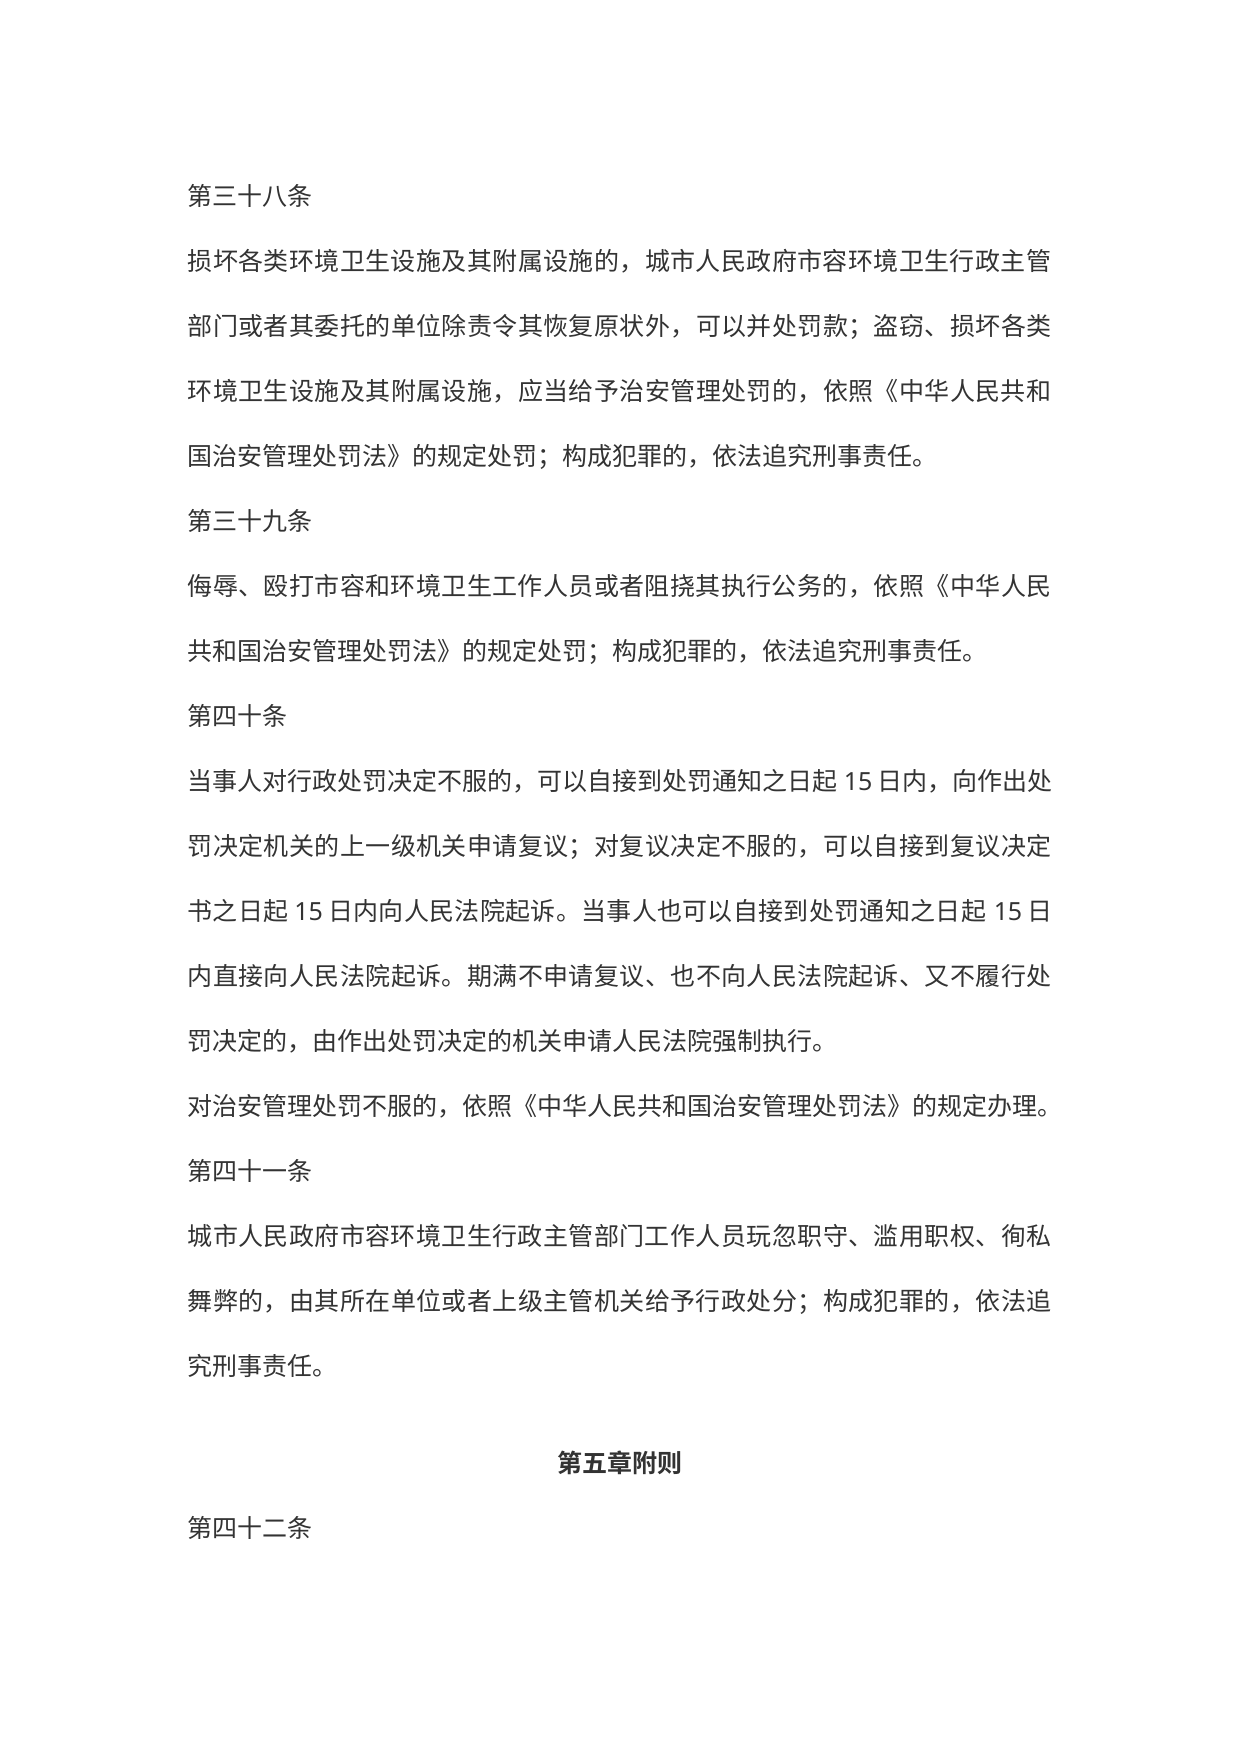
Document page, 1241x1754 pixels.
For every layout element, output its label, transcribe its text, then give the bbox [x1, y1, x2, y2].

text 当事人对行政处罚决定不服的，可以自接到处罚通知之日起15日内，向作出处罚决定机关的上一级机关申请复议；对复议决定不服的，可以自接到复议决定书之日起15日内向人民法院起诉。当事人也可以自接到处罚通知之日起15日内直接向人民法院起诉。期满不申请复议、也不向人民法院起诉、又不履行处罚决定的，由作出处罚决定的机关申请人民法院强制执行。 [187, 747, 1053, 1072]
text 第四十二条 [187, 1494, 1053, 1559]
text 第四十条 [187, 682, 1053, 747]
text 第三十九条 [187, 487, 1053, 552]
text 第三十八条 [187, 162, 1053, 227]
text 第五章附则 [187, 1429, 1053, 1494]
text 第四十一条 [187, 1137, 1053, 1202]
text 城市人民政府市容环境卫生行政主管部门工作人员玩忽职守、滥用职权、徇私舞弊的，由其所在单位或者上级主管机关给予行政处分；构成犯罪的，依法追究刑事责任。 [187, 1202, 1053, 1397]
text 侮辱、殴打市容和环境卫生工作人员或者阻挠其执行公务的，依照《中华人民共和国治安管理处罚法》的规定处罚；构成犯罪的，依法追究刑事责任。 [187, 552, 1053, 682]
text 损坏各类环境卫生设施及其附属设施的，城市人民政府市容环境卫生行政主管部门或者其委托的单位除责令其恢复原状外，可以并处罚款；盗窃、损坏各类环境卫生设施及其附属设施，应当给予治安管理处罚的，依照《中华人民共和国治安管理处罚法》的规定处罚；构成犯罪的，依法追究刑事责任。 [187, 227, 1053, 487]
text 对治安管理处罚不服的，依照《中华人民共和国治安管理处罚法》的规定办理。 [187, 1072, 1053, 1137]
